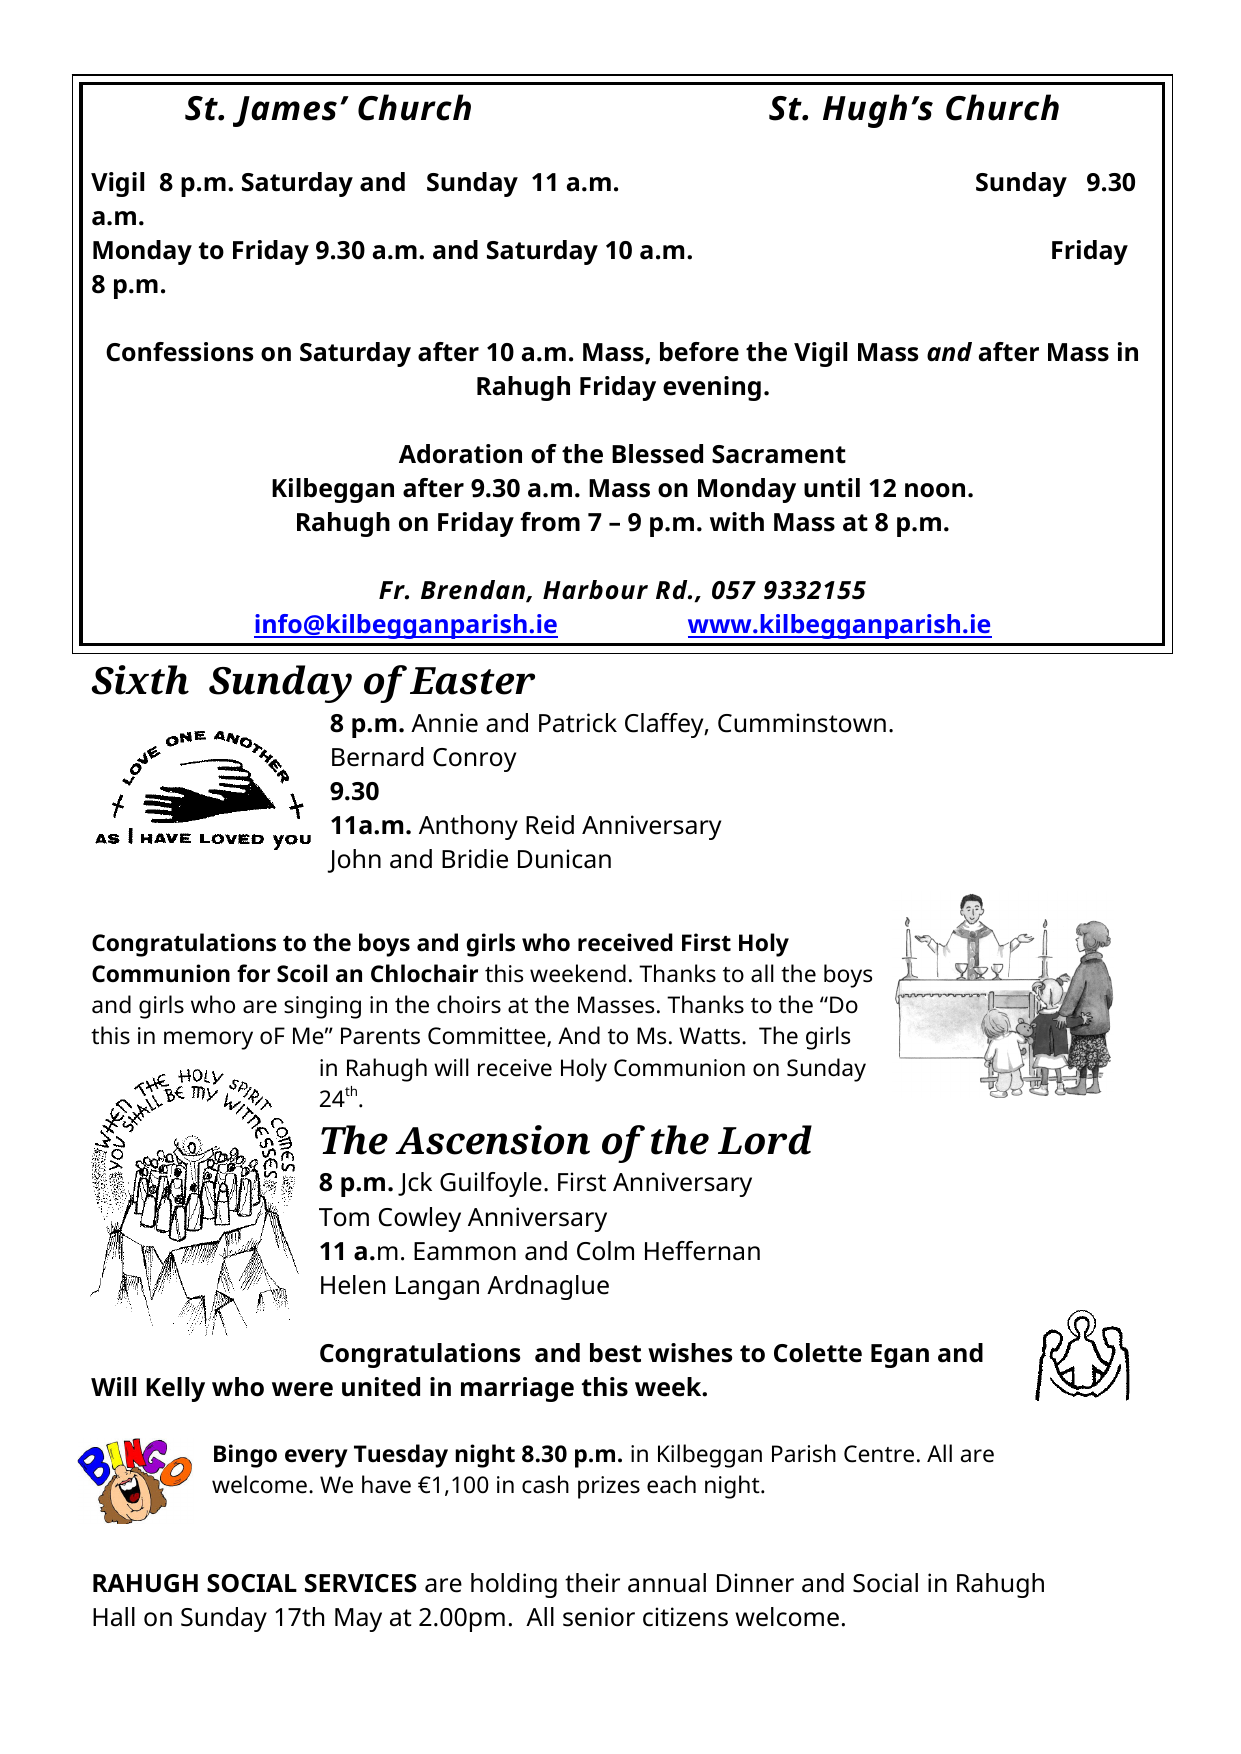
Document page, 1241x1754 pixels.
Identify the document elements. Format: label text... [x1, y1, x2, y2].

text Monday to Friday 9.30 a.m. and Saturday 10 a.m. Friday 8 p.m. [83, 221, 1162, 301]
text Vigil 8 p.m. Saturday and Sunday 11 a.m. Sunday 9.30 a.m. [83, 153, 1162, 221]
text Fr. Brendan, Harbour Rd., 057 9332155 [83, 562, 1162, 596]
text 11a.m. Anthony Reid Anniversary [91, 807, 1090, 841]
text RAHUGH SOCIAL SERVICES are holding their annual Dinner and Social in Rahugh Hall on Sunday 17th May at 2.00pm. All senior citizens welcome. [91, 1565, 1092, 1633]
text Sixth Sunday of Easter [91, 654, 1090, 705]
text 8 p.m. Annie and Patrick Claffey, Cumminstown. [91, 705, 1090, 739]
text 8 p.m. Jck Guilfoyle. First Anniversary [91, 1165, 1090, 1199]
text Rahugh on Friday from 7 – 9 p.m. with Mass at 8 p.m. [83, 494, 1162, 539]
text Bernard Conroy [91, 739, 1090, 773]
text Congratulations to the boys and girls who received First Holy Communion for Scoil an Chlochair this weekend. Thanks to all the boys and girls who are singing in the choirs at the Masses. Thanks to the “Do this in memory oF Me” Parents Committee, And to Ms. Watts. The girls in Rahugh will receive Holy Communion on Sunday 24th. [91, 927, 1090, 1114]
picture [88, 1067, 300, 1336]
text Tom Cowley Anniversary [91, 1199, 1090, 1233]
text Helen Langan Ardnaglue [91, 1267, 1090, 1301]
text 11 a.m. Eammon and Colm Heffernan [91, 1233, 1090, 1267]
text Kilbeggan after 9.30 a.m. Mass on Monday until 12 noon. [83, 460, 1162, 494]
text St. James’ Church St. Hugh’s Church [73, 76, 1172, 130]
text The Ascension of the Lord [91, 1114, 1154, 1165]
text 9.30 [91, 773, 1090, 807]
text John and Bridie Dunican [91, 841, 1090, 876]
text Confessions on Saturday after 10 a.m. Mass, before the Vigil Mass and after Mass in Rahugh Friday evening. [83, 324, 1162, 403]
picture [77, 1438, 194, 1524]
text Adoration of the Blessed Sacrament [83, 426, 1162, 460]
picture [1033, 1308, 1130, 1401]
text Bingo every Tuesday night 8.30 p.m. in Kilbeggan Parish Centre. All are welcome. We have €1,100 in cash prizes each night. [194, 1438, 1092, 1500]
text info@kilbegganparish.ie www.kilbegganparish.ie [73, 596, 1172, 653]
picture [892, 891, 1115, 1098]
text Congratulations and best wishes to Colette Egan and Will Kelly who were united in marriage this week. [91, 1335, 1090, 1403]
